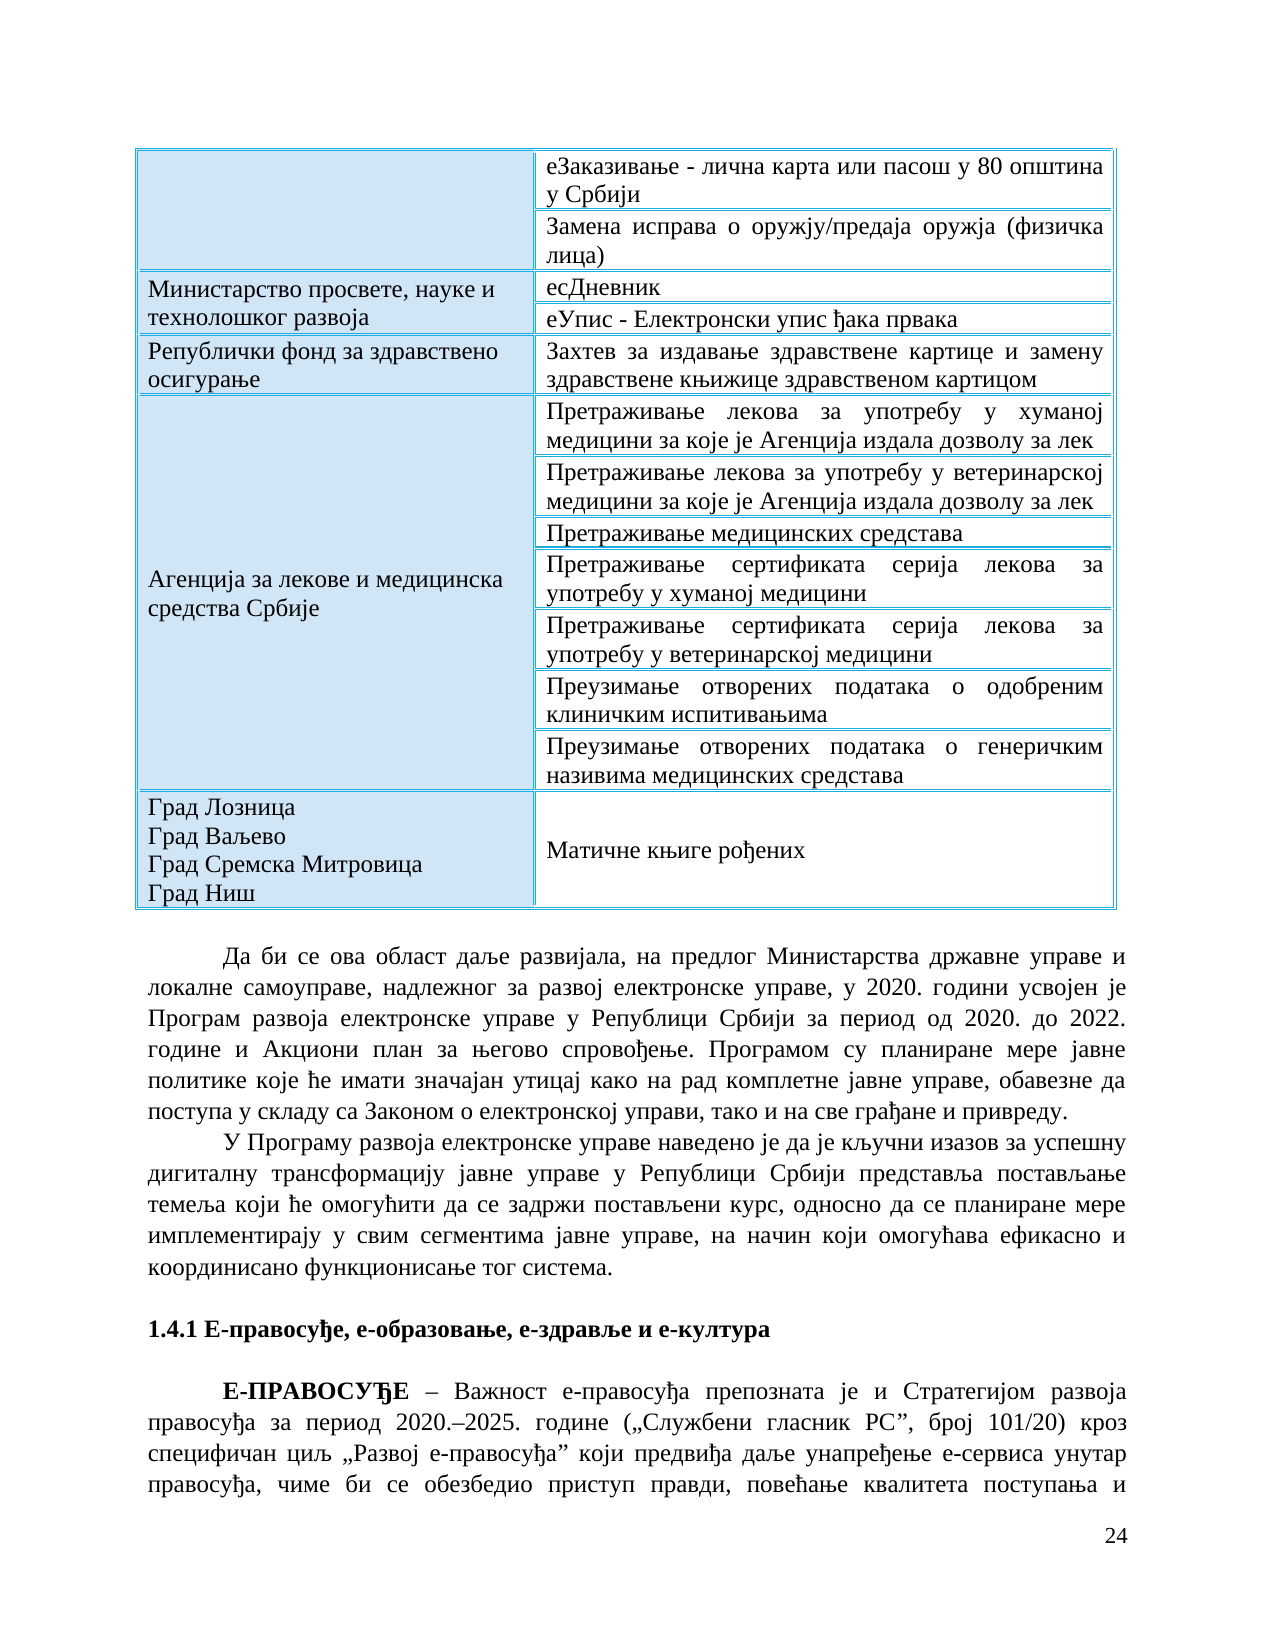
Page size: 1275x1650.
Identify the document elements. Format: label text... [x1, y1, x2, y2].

table_cell Захтев за издавање здравствене картице и замену здравствене књижице здравственом картицом [536, 333, 1113, 393]
table_cell Агенција за лекове и медицинска средства Србије [136, 393, 535, 789]
text 1.4.1 Е-правосуђе, е-образовање, е-здравље и е-култура [148, 1314, 1127, 1342]
table_cell еУпис - Електронски упис ђака првака [536, 301, 1113, 333]
table_cell Претраживање лекова за употребу у ветеринарској медицини за које је Агенција издала дозволу за лек [535, 454, 1115, 514]
table_cell Преузимање отворених података о генеричким називима медицинских средстава [535, 728, 1115, 789]
table_cell еЗаказивање - лична карта или пасош у 80 општина у Србији [535, 148, 1115, 208]
table_cell есДневник [535, 269, 1115, 301]
table_cell Преузимање отворених података о одобреним клиничким испитивањима [536, 668, 1113, 728]
table_cell Министарство просвете, науке и технолошког развоја [136, 269, 535, 333]
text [148, 1376, 1127, 1498]
table_cell Матичне књиге рођених [535, 789, 1115, 907]
table_cell Претраживање сертификата серија лекова за употребу у хуманој медицини [536, 546, 1113, 607]
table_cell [535, 208, 1115, 269]
table_cell Претраживање лекова за употребу у хуманој медицини за које је Агенција издала дозволу за лек [535, 393, 1115, 454]
text Да би се ова област даље развијала, на предлог Министарства државне управе и локалне самоуправе, надлежног за развој електронске управе, у 2020. години усвојен је Програм развоја електронске управе у Републици Србији за период од 2020. до 2022. године и Акциони план за његово спровођење. Програмом су планиране мере јавне политике које ће имати значајан утицај како на рад комплетне јавне управе, обавезне да поступа у складу са Законом о електронској управи, тако и на све грађане и привреду. [148, 941, 1127, 1125]
table_cell Град Лозница Град Ваљево Град Сремска Митровица Град Ниш [136, 789, 535, 907]
table_cell Претраживање медицинских средстава [536, 515, 1113, 546]
table_cell Републички фонд за здравствено осигурање [138, 333, 533, 393]
text У Програму развоја електронске управе наведено је да је кључни изазов за успешну дигиталну трансформацију јавне управе у Републици Србији представља постављање темеља који ће омогућити да се задржи постављени курс, односно да се планиране мере имплементирају у свим сегментима јавне управе, на начин који омогућава ефикасно и координисано функционисање тог система. [148, 1127, 1127, 1280]
table_cell Претраживање сертификата серија лекова за употребу у ветеринарској медицини [535, 607, 1115, 668]
